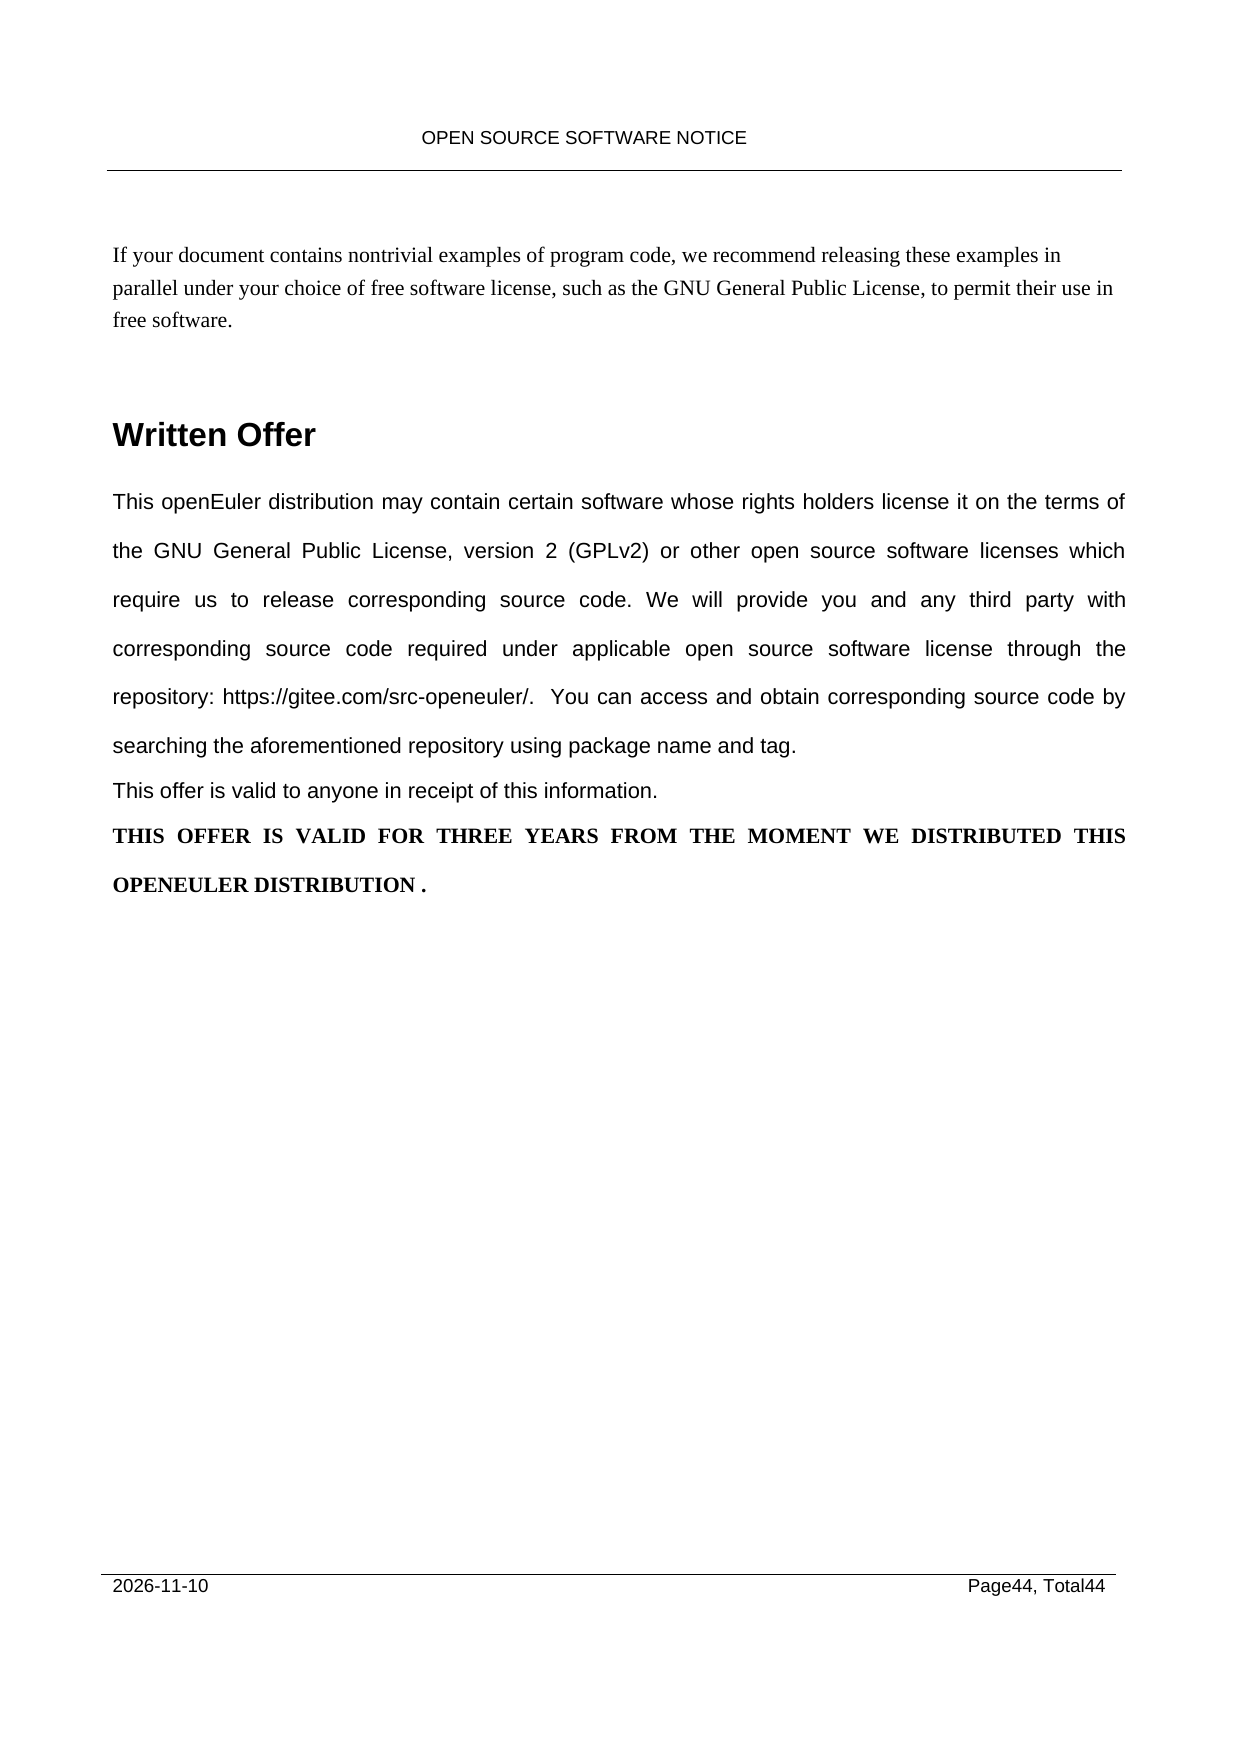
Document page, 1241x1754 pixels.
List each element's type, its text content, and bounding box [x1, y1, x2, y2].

text Written Offer [112, 401, 1128, 466]
text This offer is valid to anyone in receipt of this information. [112, 774, 1128, 807]
text This openEuler distribution may contain certain software whose rights holders license it on the terms of the GNU General Public License, version 2 (GPLv2) or other open source software licenses which require us to release corresponding source code. We will provide you and any third party with corresponding source code required under applicable open source software license through the repository: https://gitee.com/src-openeuler/. You can access and obtain corresponding source code by searching the aforementioned repository using package name and tag. [112, 486, 1128, 762]
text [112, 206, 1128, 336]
text THIS OFFER IS VALID FOR THREE YEARS FROM THE MOMENT WE DISTRIBUTED THIS OPENEULER DISTRIBUTION . [112, 819, 1128, 901]
